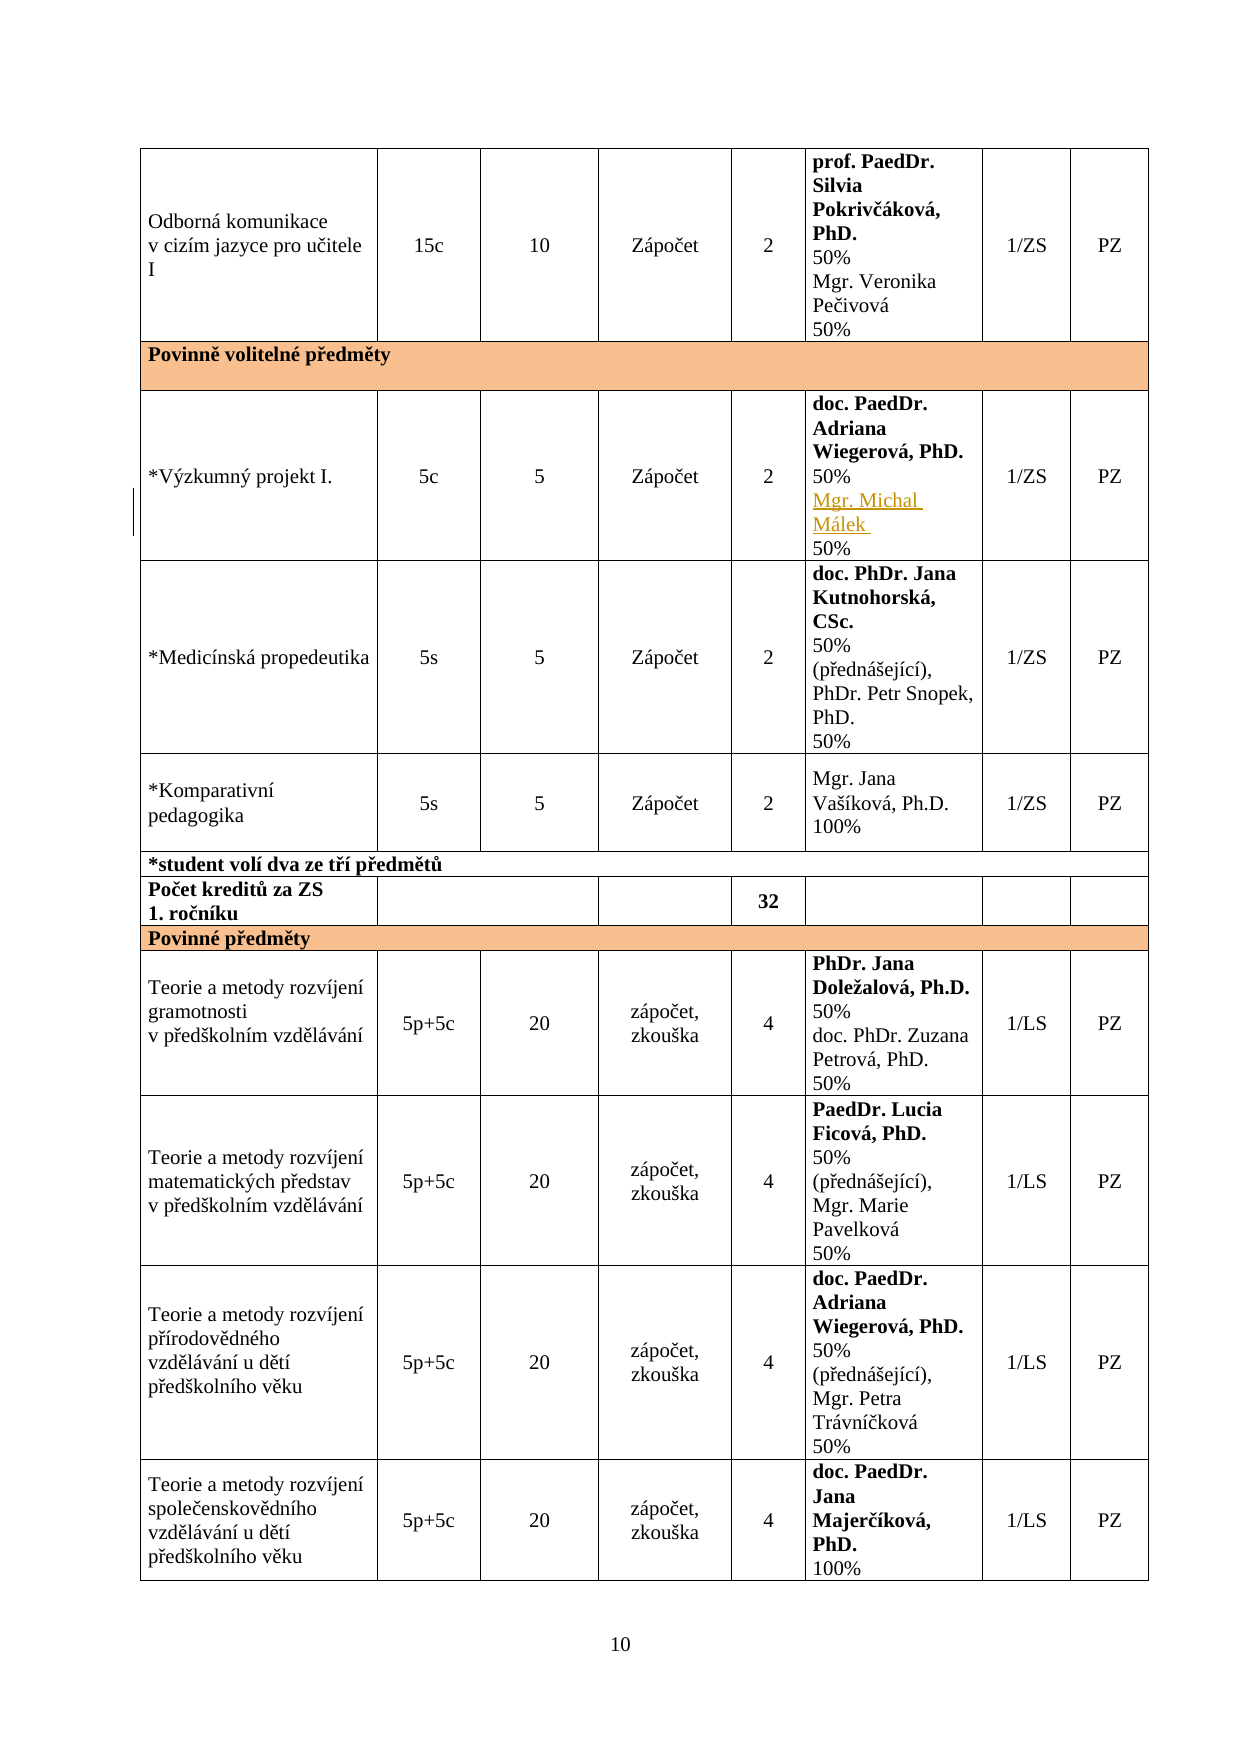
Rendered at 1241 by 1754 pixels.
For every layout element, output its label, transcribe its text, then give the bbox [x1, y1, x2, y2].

table_cell [599, 877, 731, 925]
table_cell [1071, 877, 1148, 925]
table_cell Teorie a metody rozvíjení gramotnosti v předškolním vzdělávání [141, 951, 377, 1095]
table_cell Teorie a metody rozvíjení přírodovědného vzdělávání u dětí předškolního věku [141, 1266, 377, 1458]
table_cell PZ [1071, 1096, 1148, 1265]
table_header 1/ZS [983, 149, 1070, 341]
table_cell 2 [732, 391, 805, 560]
table_cell doc. PaedDr. Jana Majerčíková, PhD. 100% [806, 1460, 982, 1580]
table_cell *student volí dva ze tří předmětů [141, 852, 1148, 876]
table_header 10 [481, 149, 598, 341]
table_cell 4 [732, 1096, 805, 1265]
table_cell 5s [378, 561, 480, 753]
table_cell Teorie a metody rozvíjení matematických představ v předškolním vzdělávání [141, 1096, 377, 1265]
table_cell zápočet, zkouška [599, 1460, 731, 1580]
table_cell zápočet, zkouška [599, 1266, 731, 1458]
table_cell 1/LS [983, 1460, 1070, 1580]
table_header Zápočet [599, 149, 731, 341]
table_cell Počet kreditů za ZS 1. ročníku [141, 877, 377, 925]
table_cell 5s [378, 754, 480, 851]
table_cell Zápočet [599, 561, 731, 753]
table_cell 5p+5c [378, 951, 480, 1095]
table_cell 5c [378, 391, 480, 560]
table_cell 4 [732, 951, 805, 1095]
table_cell PaedDr. Lucia Ficová, PhD. 50% (přednášející), Mgr. Marie Pavelková 50% [806, 1096, 982, 1265]
table_cell Mgr. Jana Vašíková, Ph.D. 100% [806, 754, 982, 851]
table_cell 2 [732, 754, 805, 851]
table_cell PZ [1071, 754, 1148, 851]
table_header 2 [732, 149, 805, 341]
table_cell 1/ZS [983, 391, 1070, 560]
table_cell 5 [481, 561, 598, 753]
table_cell 5p+5c [378, 1096, 480, 1265]
table_cell *Komparativní pedagogika [141, 754, 377, 851]
table_cell PZ [1071, 561, 1148, 753]
table_cell *Medicínská propedeutika [141, 561, 377, 753]
table_cell PZ [1071, 1266, 1148, 1458]
table_cell 5 [481, 391, 598, 560]
table_header prof. PaedDr. Silvia Pokrivčáková, PhD. 50% Mgr. Veronika Pečivová 50% [806, 149, 982, 341]
table_cell 1/ZS [983, 561, 1070, 753]
table_cell [983, 877, 1070, 925]
table_cell Teorie a metody rozvíjení společenskovědního vzdělávání u dětí předškolního věku [141, 1460, 377, 1580]
table_cell [806, 877, 982, 925]
table_cell 20 [481, 1266, 598, 1458]
table_header PZ [1071, 149, 1148, 341]
table_cell Povinně volitelné předměty [141, 342, 1148, 390]
table_cell 4 [732, 1460, 805, 1580]
table_cell 20 [481, 1460, 598, 1580]
table_cell 20 [481, 951, 598, 1095]
table_cell zápočet, zkouška [599, 1096, 731, 1265]
table_cell Zápočet [599, 391, 731, 560]
table_cell 5p+5c [378, 1266, 480, 1458]
table_cell Povinné předměty [141, 926, 1148, 950]
table_cell PZ [1071, 951, 1148, 1095]
table_cell Zápočet [599, 754, 731, 851]
table_cell 1/LS [983, 951, 1070, 1095]
table_cell doc. PhDr. Jana Kutnohorská, CSc. 50% (přednášející), PhDr. Petr Snopek, PhD. 50% [806, 561, 982, 753]
table_cell PZ [1071, 1460, 1148, 1580]
table_header Odborná komunikace v cizím jazyce pro učitele I [141, 149, 377, 341]
table_cell doc. PaedDr. Adriana Wiegerová, PhD. 50% 50% [806, 391, 982, 560]
table_cell 1/ZS [983, 754, 1070, 851]
table_cell [378, 877, 598, 925]
table_cell *Výzkumný projekt I. [141, 391, 377, 560]
table_cell doc. PaedDr. Adriana Wiegerová, PhD. 50% (přednášející), Mgr. Petra Trávníčková 50% [806, 1266, 982, 1458]
table_cell 32 [732, 877, 805, 925]
table_cell PhDr. Jana Doležalová, Ph.D. 50% doc. PhDr. Zuzana Petrová, PhD. 50% [806, 951, 982, 1095]
table_cell PZ [1071, 391, 1148, 560]
table_cell 5p+5c [378, 1460, 480, 1580]
table_cell 2 [732, 561, 805, 753]
table_cell 5 [481, 754, 598, 851]
table_cell 1/LS [983, 1096, 1070, 1265]
table_header 15c [378, 149, 480, 341]
table_cell 20 [481, 1096, 598, 1265]
table_cell 1/LS [983, 1266, 1070, 1458]
table_cell 4 [732, 1266, 805, 1458]
table_cell zápočet, zkouška [599, 951, 731, 1095]
